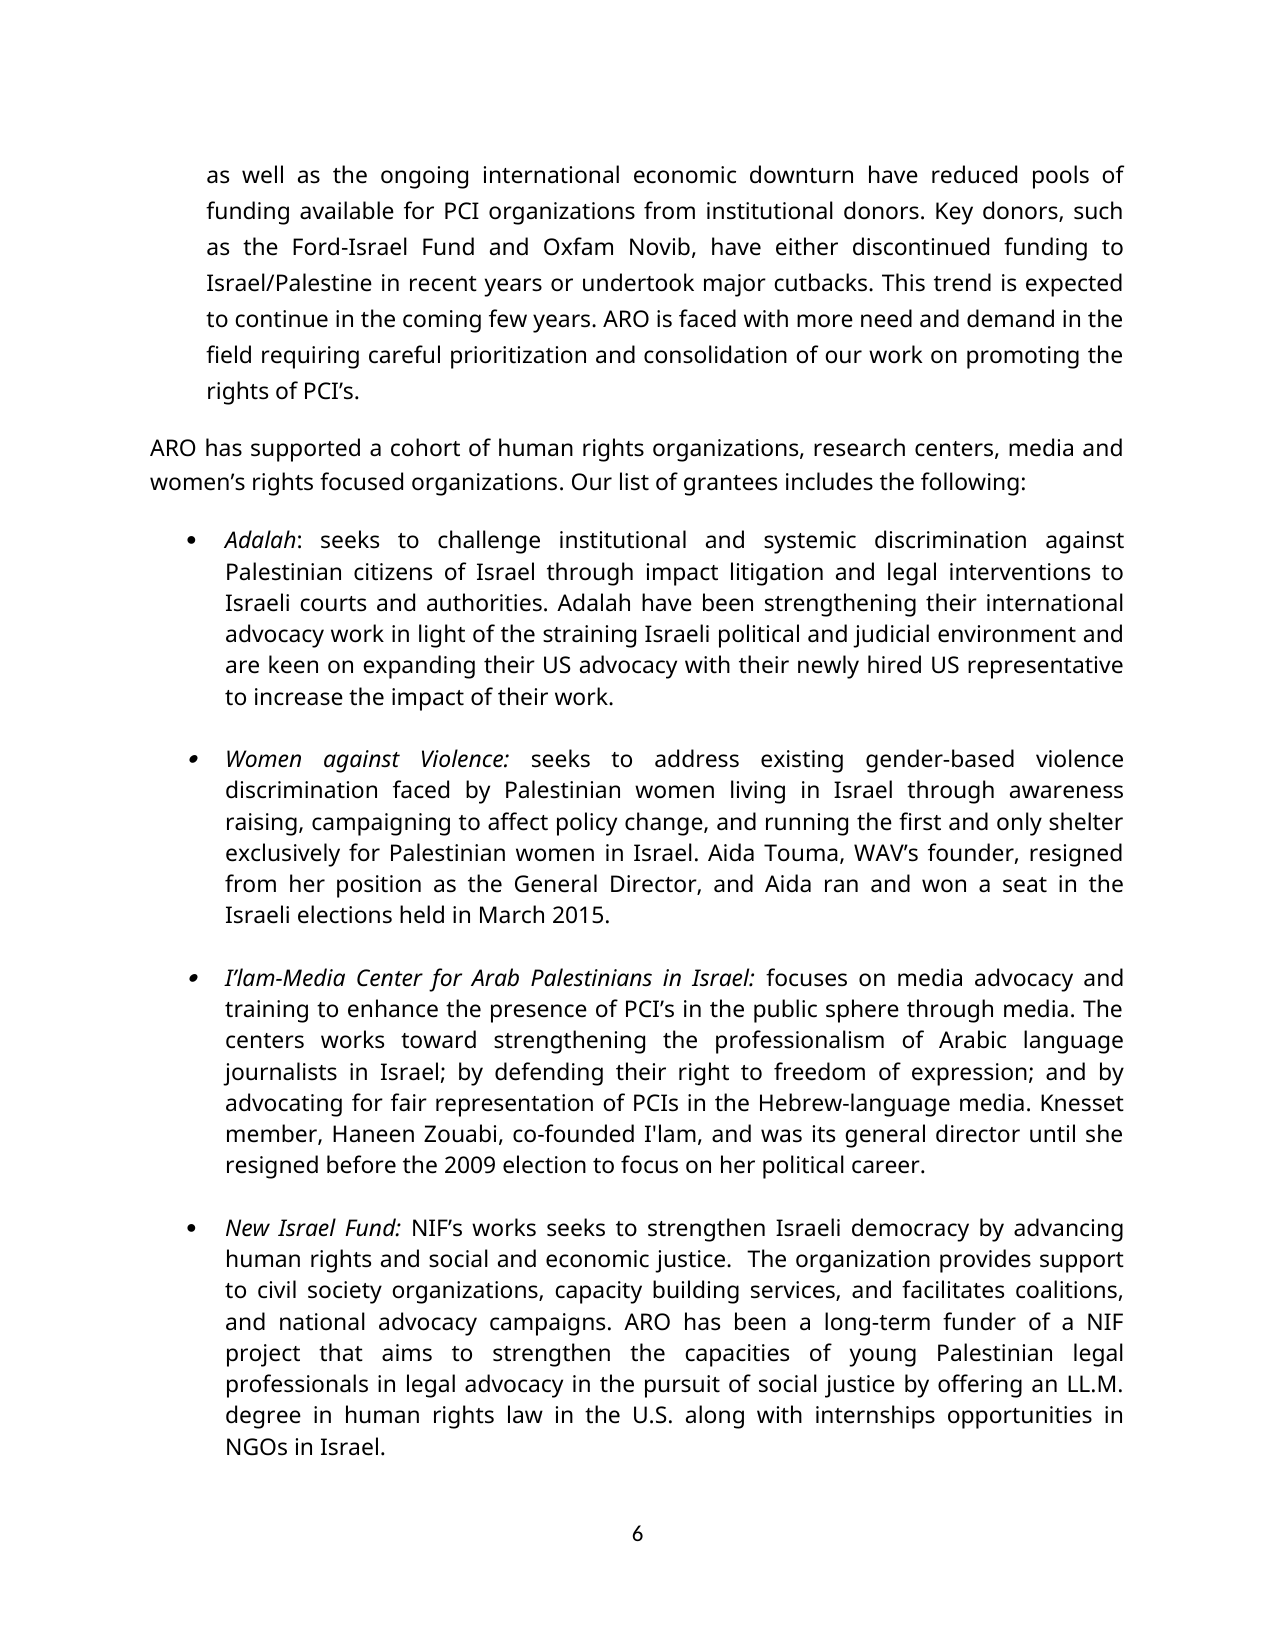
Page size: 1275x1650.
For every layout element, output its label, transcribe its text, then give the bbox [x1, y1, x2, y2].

list Women against Violence: seeks to address existing gender-based violence discrimination faced by Palestinian women living in Israel through awareness raising, campaigning to affect policy change, and running the first and only shelter exclusively for Palestinian women in Israel. Aida Touma, WAV’s founder, resigned from her position as the General Director, and Aida ran and won a seat in the Israeli elections held in March 2015. [187, 743, 1125, 931]
text ARO has supported a cohort of human rights organizations, research centers, media and women’s rights focused organizations. Our list of grantees includes the following: [150, 432, 1125, 497]
list New Israel Fund: NIF’s works seeks to strengthen Israeli democracy by advancing human rights and social and economic justice. The organization provides support to civil society organizations, capacity building services, and facilitates coalitions, and national advocacy campaigns. ARO has been a long-term funder of a NIF project that aims to strengthen the capacities of young Palestinian legal professionals in legal advocacy in the pursuit of social justice by offering an LL.M. degree in human rights law in the U.S. along with internships opportunities in NGOs in Israel. [187, 1212, 1125, 1462]
list Adalah: seeks to challenge institutional and systemic discrimination against Palestinian citizens of Israel through impact litigation and legal interventions to Israeli courts and authorities. Adalah have been strengthening their international advocacy work in light of the straining Israeli political and judicial environment and are keen on expanding their US advocacy with their newly hired US representative to increase the impact of their work. [187, 524, 1125, 712]
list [169, 159, 1125, 406]
list I’lam-Media Center for Arab Palestinians in Israel: focuses on media advocacy and training to enhance the presence of PCI’s in the public sphere through media. The centers works toward strengthening the professionalism of Arabic language journalists in Israel; by defending their right to freedom of expression; and by advocating for fair representation of PCIs in the Hebrew-language media. Knesset member, Haneen Zouabi, co-founded I'lam, and was its general director until she resigned before the 2009 election to focus on her political career. [187, 962, 1125, 1181]
